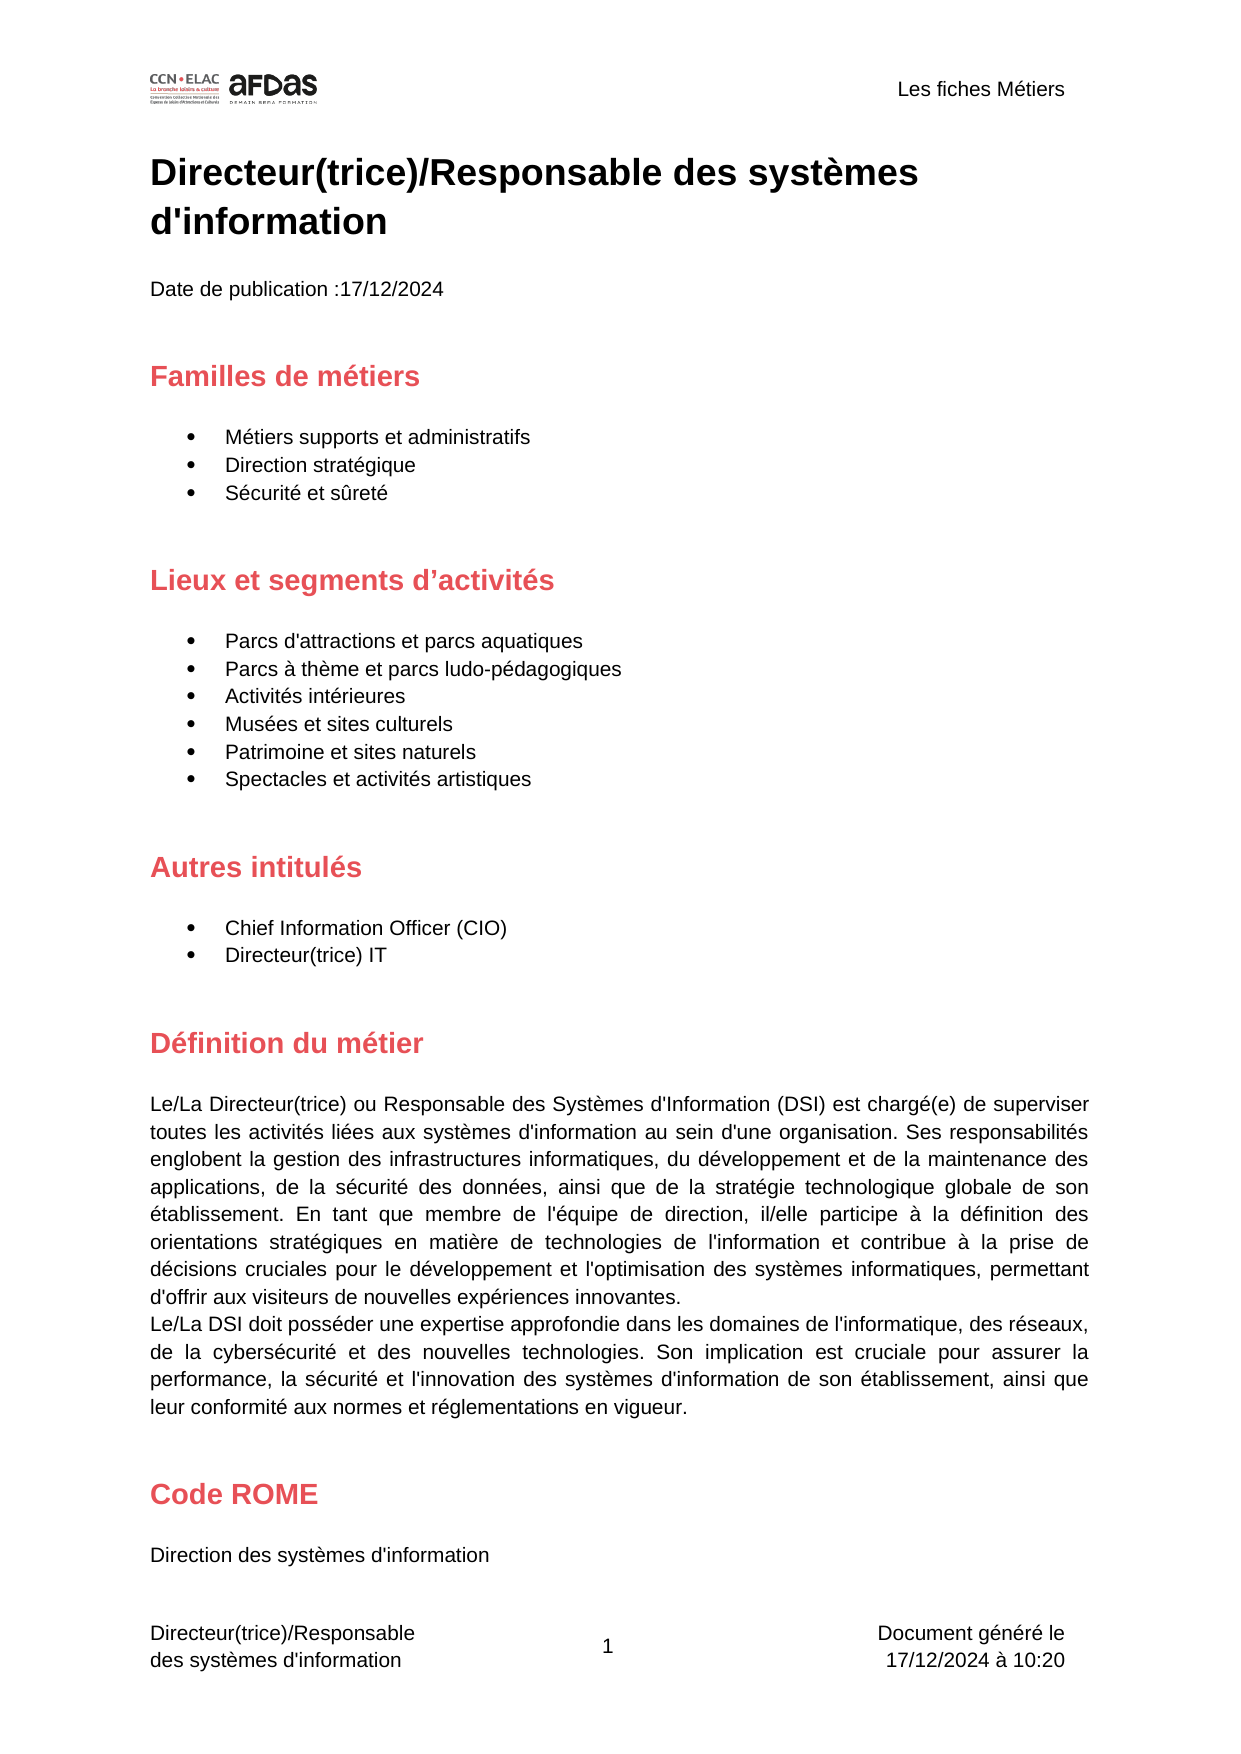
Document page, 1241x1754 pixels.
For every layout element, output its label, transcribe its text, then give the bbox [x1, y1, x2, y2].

list Métiers supports et administratifs [187, 425, 1090, 449]
text Autres intitulés [150, 850, 1090, 883]
list Directeur(trice) IT [187, 943, 1090, 967]
list Sécurité et sûreté [187, 480, 1090, 504]
list Chief Information Officer (CIO) [187, 916, 1090, 940]
text Code ROME [150, 1477, 1090, 1511]
text Lieux et segments d’activités [150, 563, 1090, 597]
picture [150, 74, 317, 104]
list Patrimoine et sites naturels [187, 739, 1090, 763]
text Familles de métiers [150, 359, 1090, 393]
list Spectacles et activités artistiques [187, 767, 1090, 791]
list Direction stratégique [187, 453, 1090, 477]
list Parcs à thème et parcs ludo-pédagogiques [187, 657, 1090, 681]
list Parcs d'attractions et parcs aquatiques [187, 629, 1090, 653]
list Activités intérieures [187, 684, 1090, 708]
text Le/La DSI doit posséder une expertise approfondie dans les domaines de l'informatique, des réseaux, de la cybersécurité et des nouvelles technologies. Son implication est cruciale pour assurer la performance, la sécurité et l'innovation des systèmes d'information de son établissement, ainsi que leur conformité aux normes et réglementations en vigueur. [150, 1312, 1090, 1418]
text Date de publication :17/12/2024 [150, 277, 1090, 301]
text Direction des systèmes d'information [150, 1543, 1090, 1567]
text Le/La Directeur(trice) ou Responsable des Systèmes d'Information (DSI) est chargé(e) de superviser toutes les activités liées aux systèmes d'information au sein d'une organisation. Ses responsabilités englobent la gestion des infrastructures informatiques, du développement et de la maintenance des applications, de la sécurité des données, ainsi que de la stratégie technologique globale de son établissement. En tant que membre de l'équipe de direction, il/elle participe à la définition des orientations stratégiques en matière de technologies de l'information et contribue à la prise de décisions cruciales pour le développement et l'optimisation des systèmes informatiques, permettant d'offrir aux visiteurs de nouvelles expériences innovantes. [150, 1092, 1090, 1308]
list Musées et sites culturels [187, 712, 1090, 736]
text Directeur(trice)/Responsable des systèmes d'information [150, 150, 1090, 243]
text Définition du métier [150, 1026, 1090, 1059]
